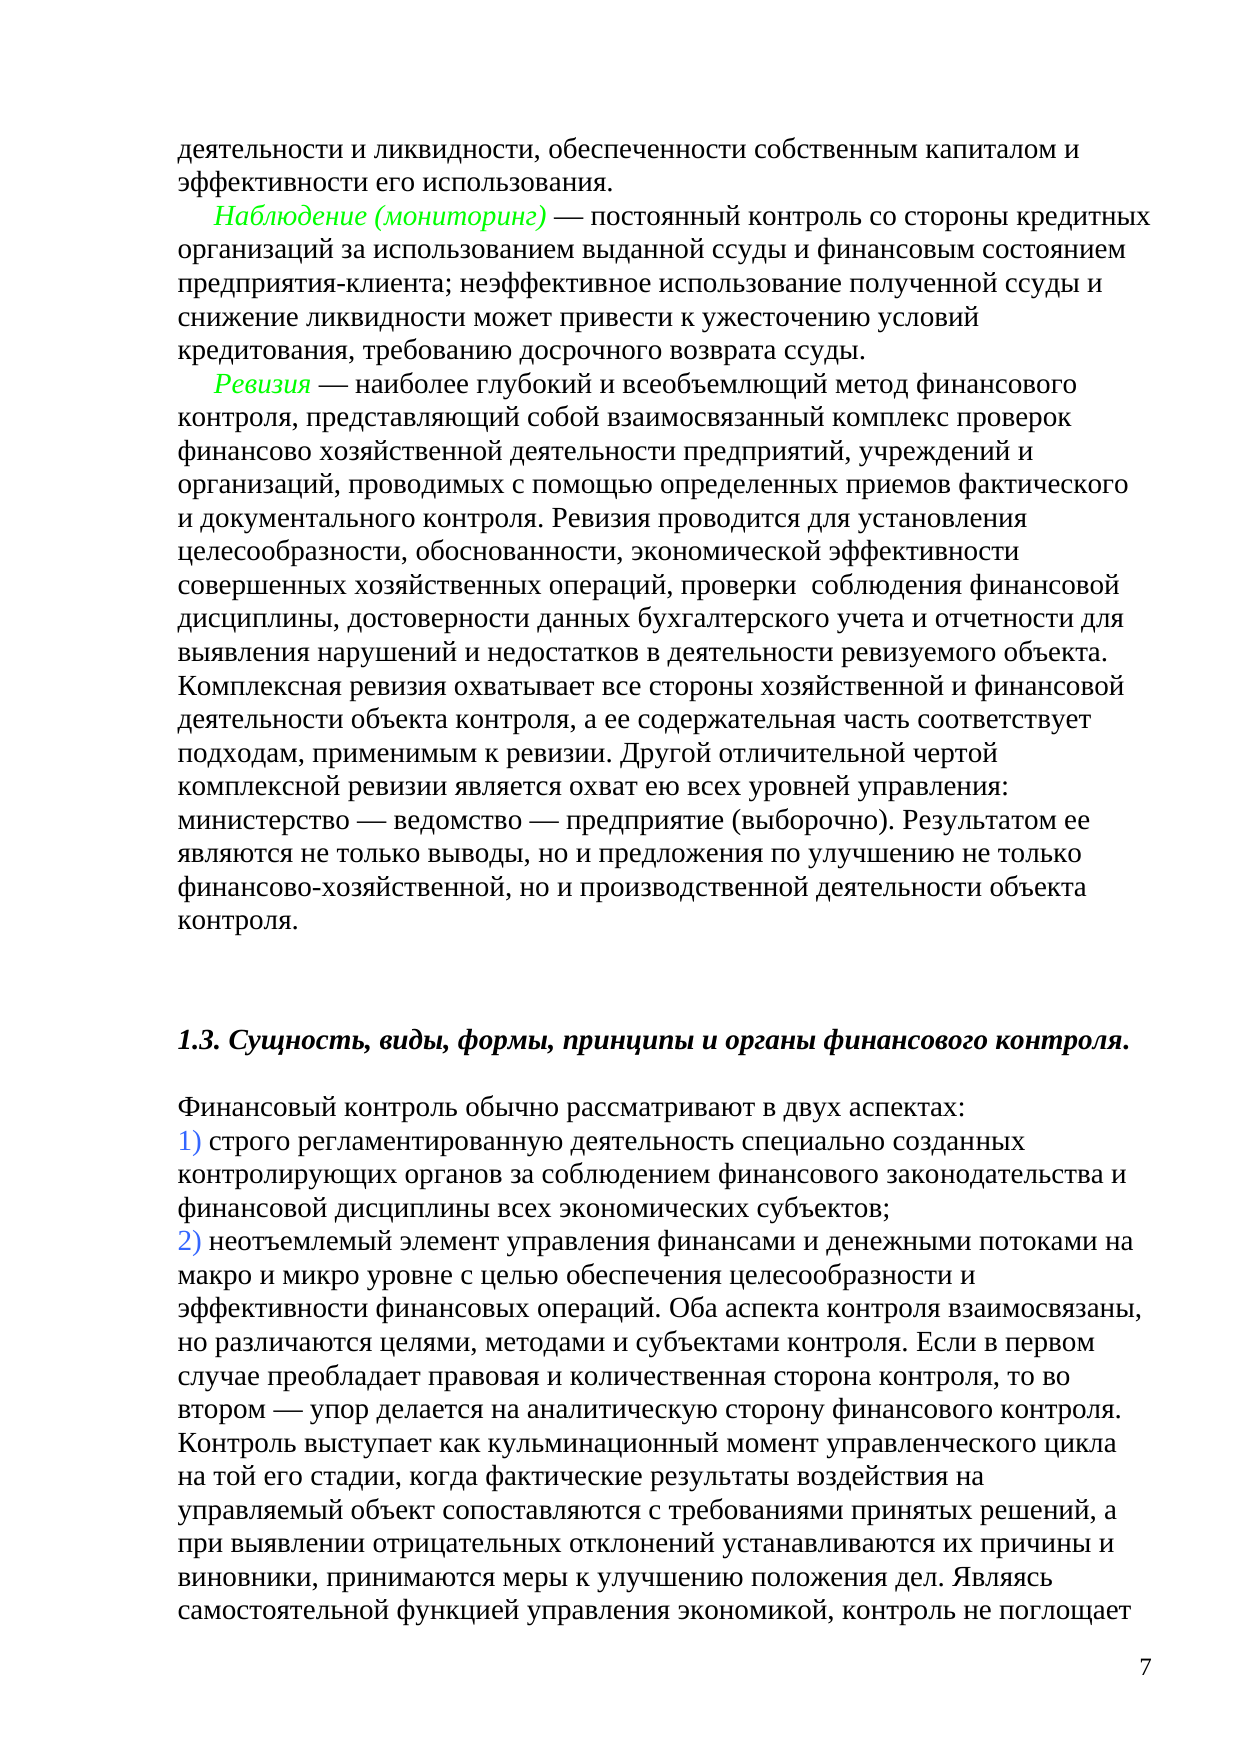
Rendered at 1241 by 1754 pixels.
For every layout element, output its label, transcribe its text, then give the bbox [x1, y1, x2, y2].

text Финансовый контроль обычно рассматривают в двух аспектах: [177, 1089, 1152, 1123]
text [177, 1223, 1152, 1626]
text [177, 131, 1152, 198]
text 1) строго регламентированную деятельность специально созданных контролирующих органов за соблюдением финансового законодательства и финансовой дисциплины всех экономических субъектов; [177, 1123, 1152, 1223]
text Ревизия — наиболее глубокий и всеобъемлющий метод финансового контроля, представляющий собой взаимосвязанный комплекс проверок финансово хозяйственной деятельности предприятий, учреждений и организаций, проводимых с помощью определенных приемов фактического и документального контроля. Ревизия проводится для установления целесообразности, обоснованности, экономической эффективности совершенных хозяйственных операций, проверки соблюдения финансовой дисциплины, достоверности данных бухгалтерского учета и отчетности для выявления нарушений и недостатков в деятельности ревизуемого объекта. Комплексная ревизия охватывает все стороны хозяйственной и финансовой деятельности объекта контроля, а ее содержательная часть соответствует подходам, применимым к ревизии. Другой отличительной чертой комплексной ревизии является охват ею всех уровней управления: министерство — ведомство — предприятие (выборочно). Результатом ее являются не только выводы, но и предложения по улучшению не только финансово-хозяйственной, но и производственной деятельности объекта контроля. [177, 366, 1152, 936]
text Наблюдение (мониторинг) — постоянный контроль со стороны кредитных [177, 198, 1152, 232]
text организаций за использованием выданной ссуды и финансовым состоянием [177, 232, 1152, 265]
text предприятия-клиента; неэффективное использование полученной ссуды и снижение ликвидности может привести к ужесточению условий кредитования, требованию досрочного возврата ссуды. [177, 265, 1152, 366]
text 1.3. Сущность, виды, формы, принципы и органы финансового контроля. [177, 1022, 1152, 1056]
